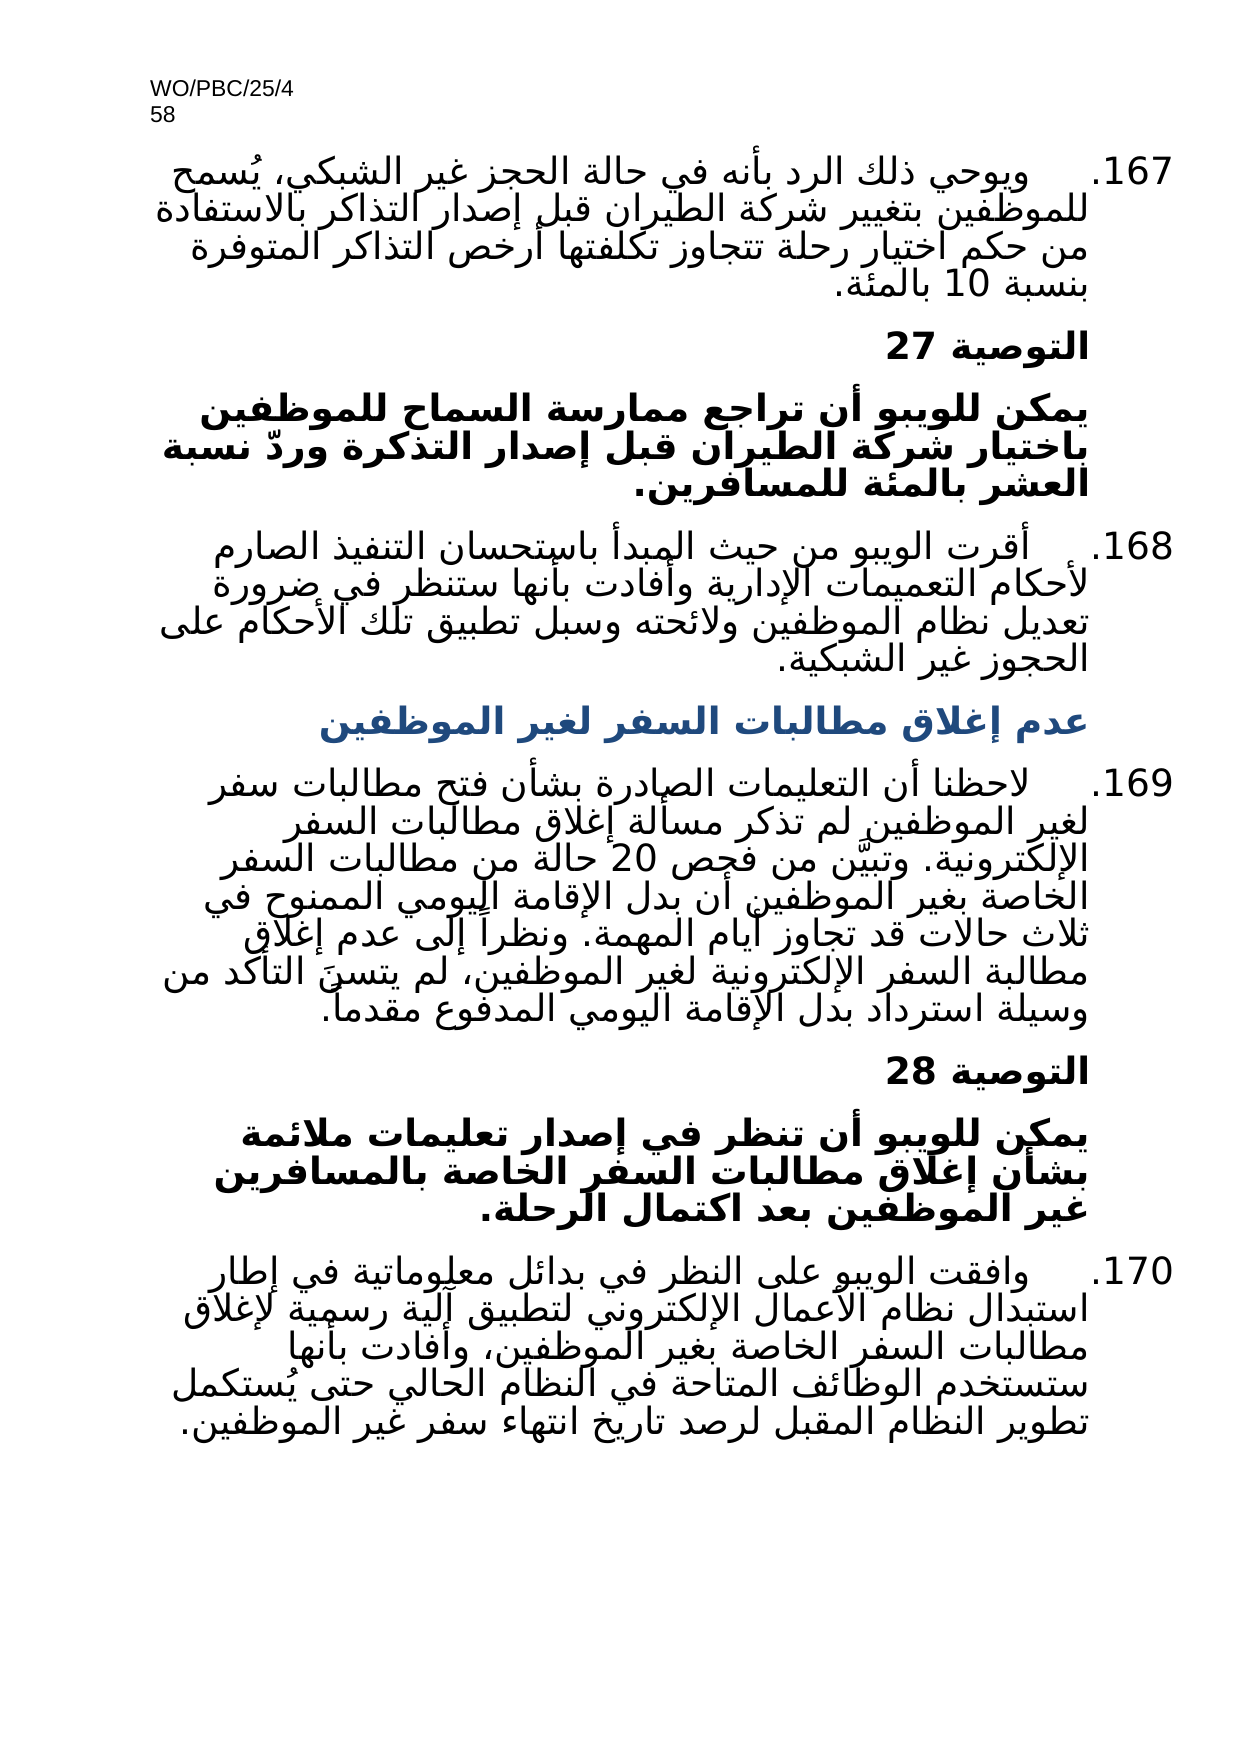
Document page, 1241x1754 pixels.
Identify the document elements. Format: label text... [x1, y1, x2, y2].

list يمكن للويبو أن تنظر في إصدار تعليمات ملائمة بشأن إغلاق مطالبات السفر الخاصة بالمسافرين غير الموظفين بعد اكتمال الرحلة. [150, 1117, 1090, 1229]
text ويوحي ذلك الرد بأنه في حالة الحجز غير الشبكي، يُسمح للموظفين بتغيير شركة الطيران قبل إصدار التذاكر بالاستفادة من حكم اختيار رحلة تتجاوز تكلفتها أرخص التذاكر المتوفرة بنسبة 10 بالمئة. [150, 154, 1090, 304]
list يمكن للويبو أن تراجع ممارسة السماح للموظفين باختيار شركة الطيران قبل إصدار التذكرة وردّ نسبة العشر بالمئة للمسافرين. [150, 392, 1090, 504]
subtitle عدم إغلاق مطالبات السفر لغير الموظفين [150, 704, 1090, 742]
list التوصية 28 [150, 1054, 1090, 1092]
text وافقت الويبو على النظر في بدائل معلوماتية في إطار استبدال نظام الأعمال الإلكتروني لتطبيق آلية رسمية لإغلاق مطالبات السفر الخاصة بغير الموظفين، وأفادت بأنها ستستخدم الوظائف المتاحة في النظام الحالي حتى يُستكمل تطوير النظام المقبل لرصد تاريخ انتهاء سفر غير الموظفين. [150, 1254, 1090, 1442]
list التوصية 27 [150, 329, 1090, 367]
text لاحظنا أن التعليمات الصادرة بشأن فتح مطالبات سفر لغير الموظفين لم تذكر مسألة إغلاق مطالبات السفر الإلكترونية. وتبيَّن من فحص 20 حالة من مطالبات السفر الخاصة بغير الموظفين أن بدل الإقامة اليومي الممنوح في ثلاث حالات قد تجاوز أيام المهمة. ونظراً إلى عدم إغلاق مطالبة السفر الإلكترونية لغير الموظفين، لم يتسنَ التأكد من وسيلة استرداد بدل الإقامة اليومي المدفوع مقدماً. [150, 767, 1090, 1029]
text أقرت الويبو من حيث المبدأ باستحسان التنفيذ الصارم لأحكام التعميمات الإدارية وأفادت بأنها ستنظر في ضرورة تعديل نظام الموظفين ولائحته وسبل تطبيق تلك الأحكام على الحجوز غير الشبكية. [150, 529, 1090, 679]
